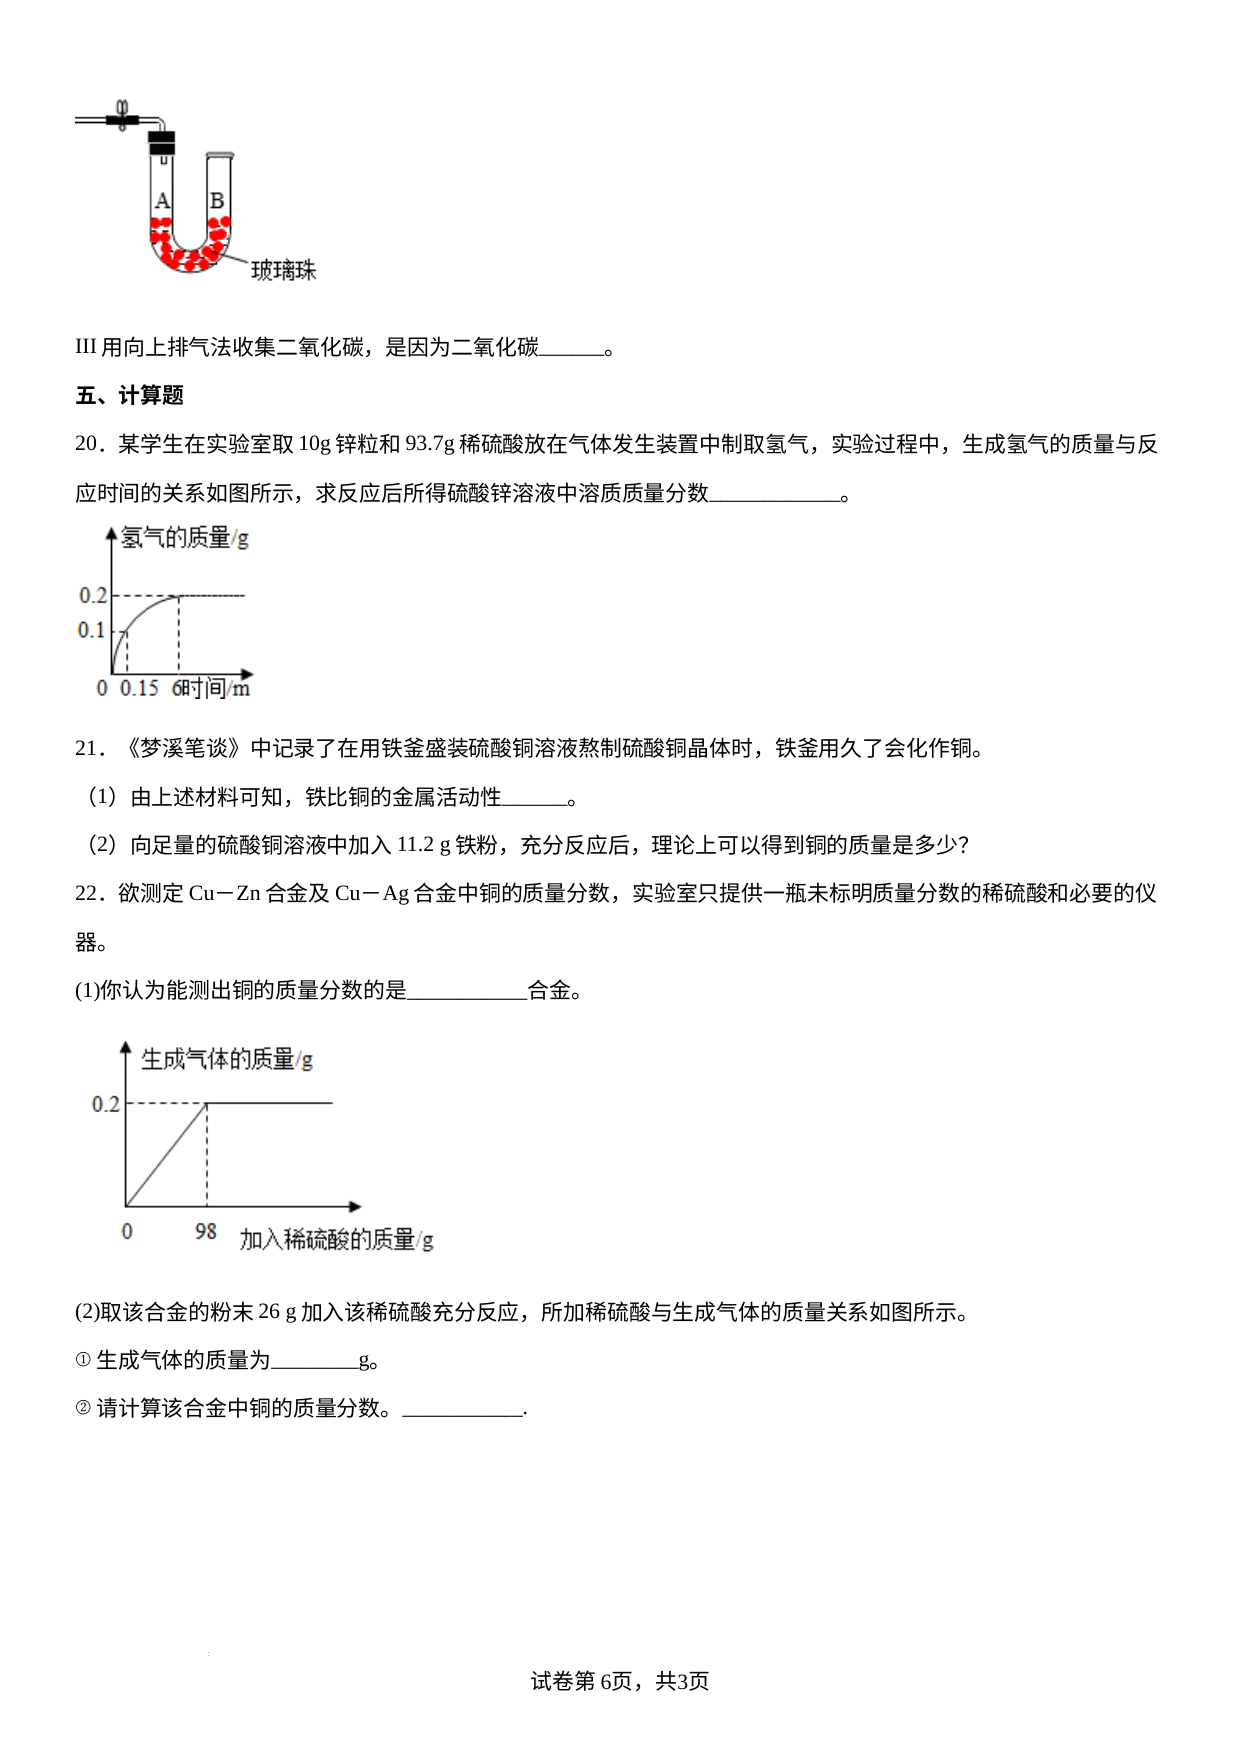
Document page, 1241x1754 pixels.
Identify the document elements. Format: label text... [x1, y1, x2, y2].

text (2)取该合金的粉末26 g加入该稀硫酸充分反应，所加稀硫酸与生成气体的质量关系如图所示。 [75, 1294, 1165, 1327]
text 21．《梦溪笔谈》中记录了在用铁釜盛装硫酸铜溶液熬制硫酸铜晶体时，铁釜用久了会化作铜。 [75, 731, 1165, 763]
text ②请计算该合金中铜的质量分数。___________. [75, 1391, 1165, 1423]
picture [75, 523, 255, 699]
picture [75, 89, 324, 295]
text 20．某学生在实验室取10g锌粒和93.7g稀硫酸放在气体发生装置中制取氢气，实验过程中，生成氢气的质量与反应时间的关系如图所示，求反应后所得硫酸锌溶液中溶质质量分数____________。 [75, 426, 1165, 508]
text (1)你认为能测出铜的质量分数的是___________合金。 [75, 973, 1165, 1006]
text （2）向足量的硫酸铜溶液中加入11.2 g铁粉，充分反应后，理论上可以得到铜的质量是多少？ [75, 828, 1165, 860]
text III用向上排气法收集二氧化碳，是因为二氧化碳______。 [75, 330, 1165, 362]
text ①生成气体的质量为________g。 [75, 1342, 1165, 1375]
text 五、计算题 [75, 378, 1165, 411]
picture [75, 1021, 446, 1280]
text （1）由上述材料可知，铁比铜的金属活动性______。 [75, 779, 1165, 812]
text 22．欲测定Cu－Zn合金及Cu－Ag合金中铜的质量分数，实验室只提供一瓶未标明质量分数的稀硫酸和必要的仪器。 [75, 876, 1165, 957]
